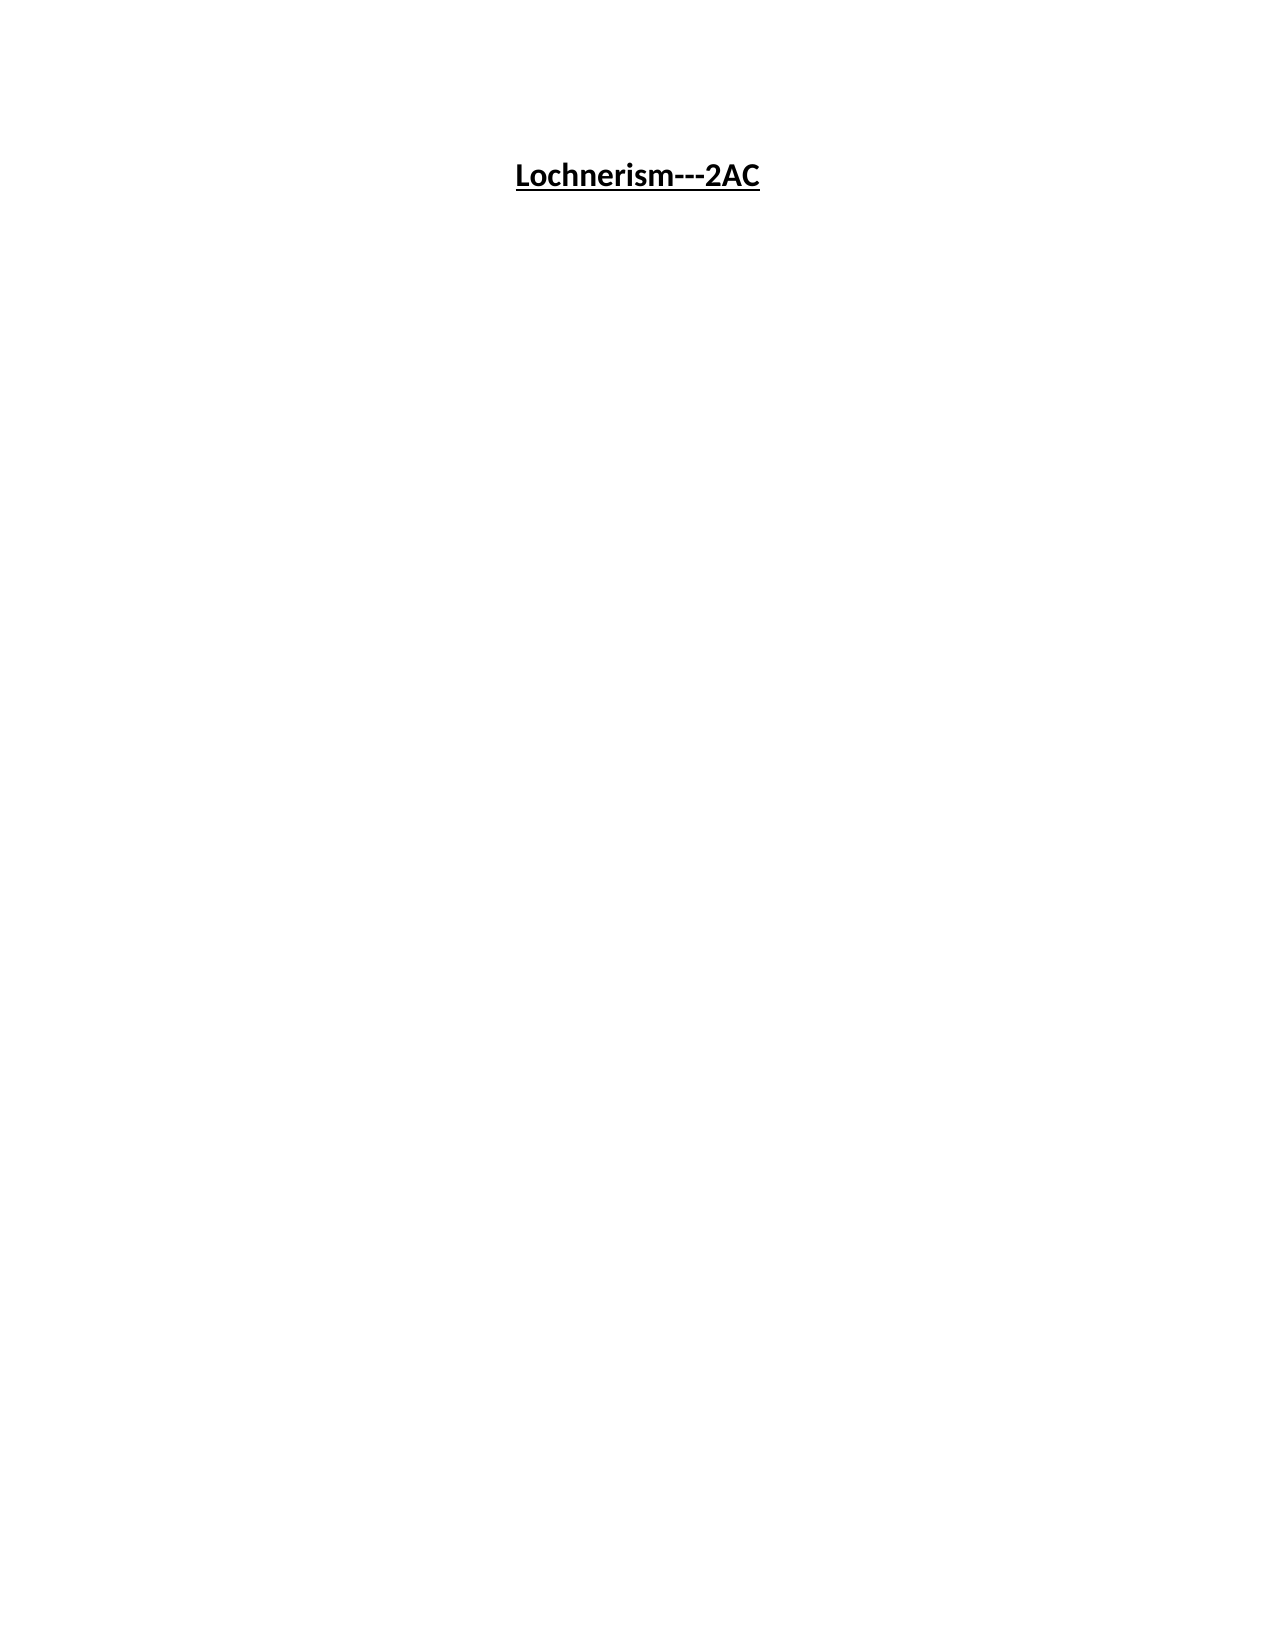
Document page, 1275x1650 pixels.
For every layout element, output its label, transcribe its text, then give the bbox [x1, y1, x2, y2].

subtitle Lochnerism---2AC [150, 154, 1125, 195]
